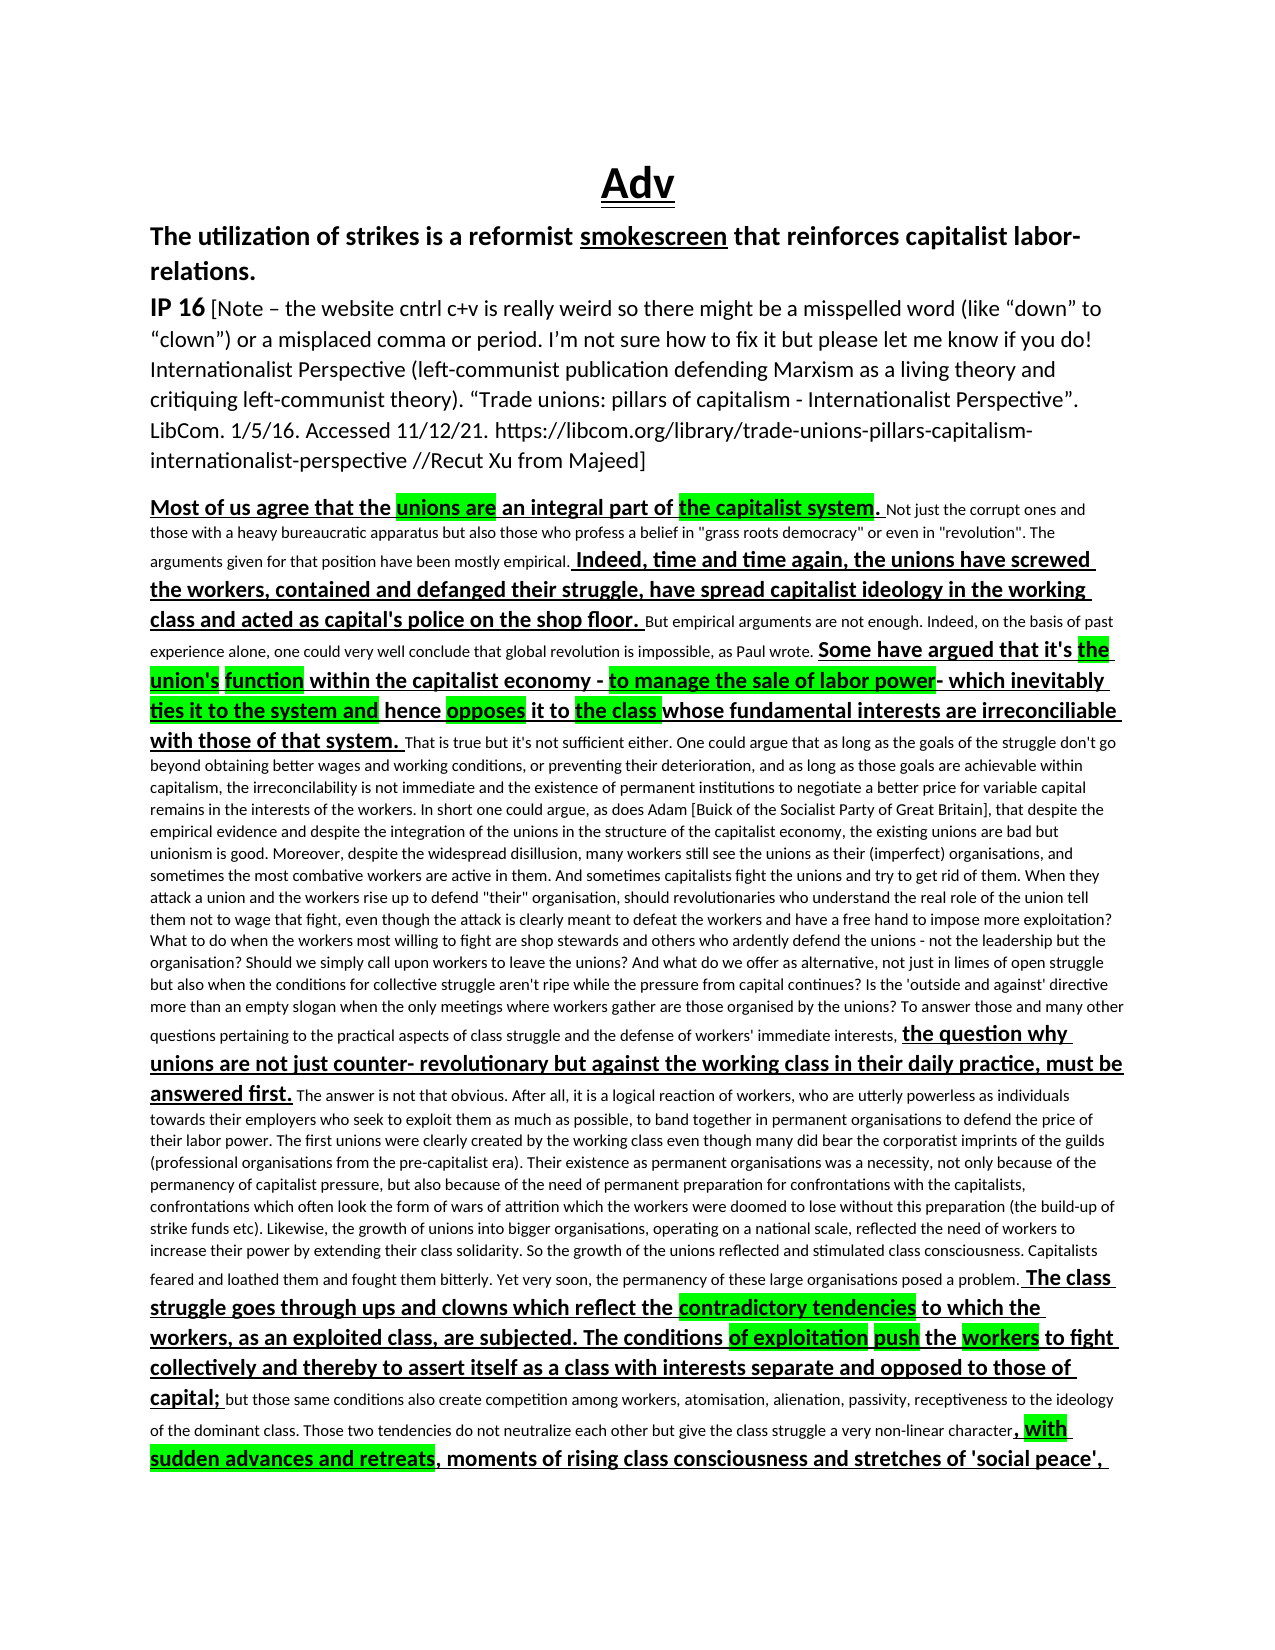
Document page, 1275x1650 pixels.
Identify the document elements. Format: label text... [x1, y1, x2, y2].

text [150, 493, 1125, 1472]
text IP 16 [Note – the website cntrl c+v is really weird so there might be a misspelled word (like “down” to “clown”) or a misplaced comma or period. I’m not sure how to fix it but please let me know if you do! Internationalist Perspective (left-communist publication defending Marxism as a living theory and critiquing left-communist theory). “Trade unions: pillars of capitalism - Internationalist Perspective”. LibCom. 1/5/16. Accessed 11/12/21. https://libcom.org/library/trade-unions-pillars-capitalism-internationalist-perspective //Recut Xu from Majeed] [150, 290, 1125, 474]
subtitle The utilization of strikes is a reformist smokescreen that reinforces capitalist labor-relations. [150, 219, 1125, 287]
subtitle Adv [150, 154, 1125, 210]
